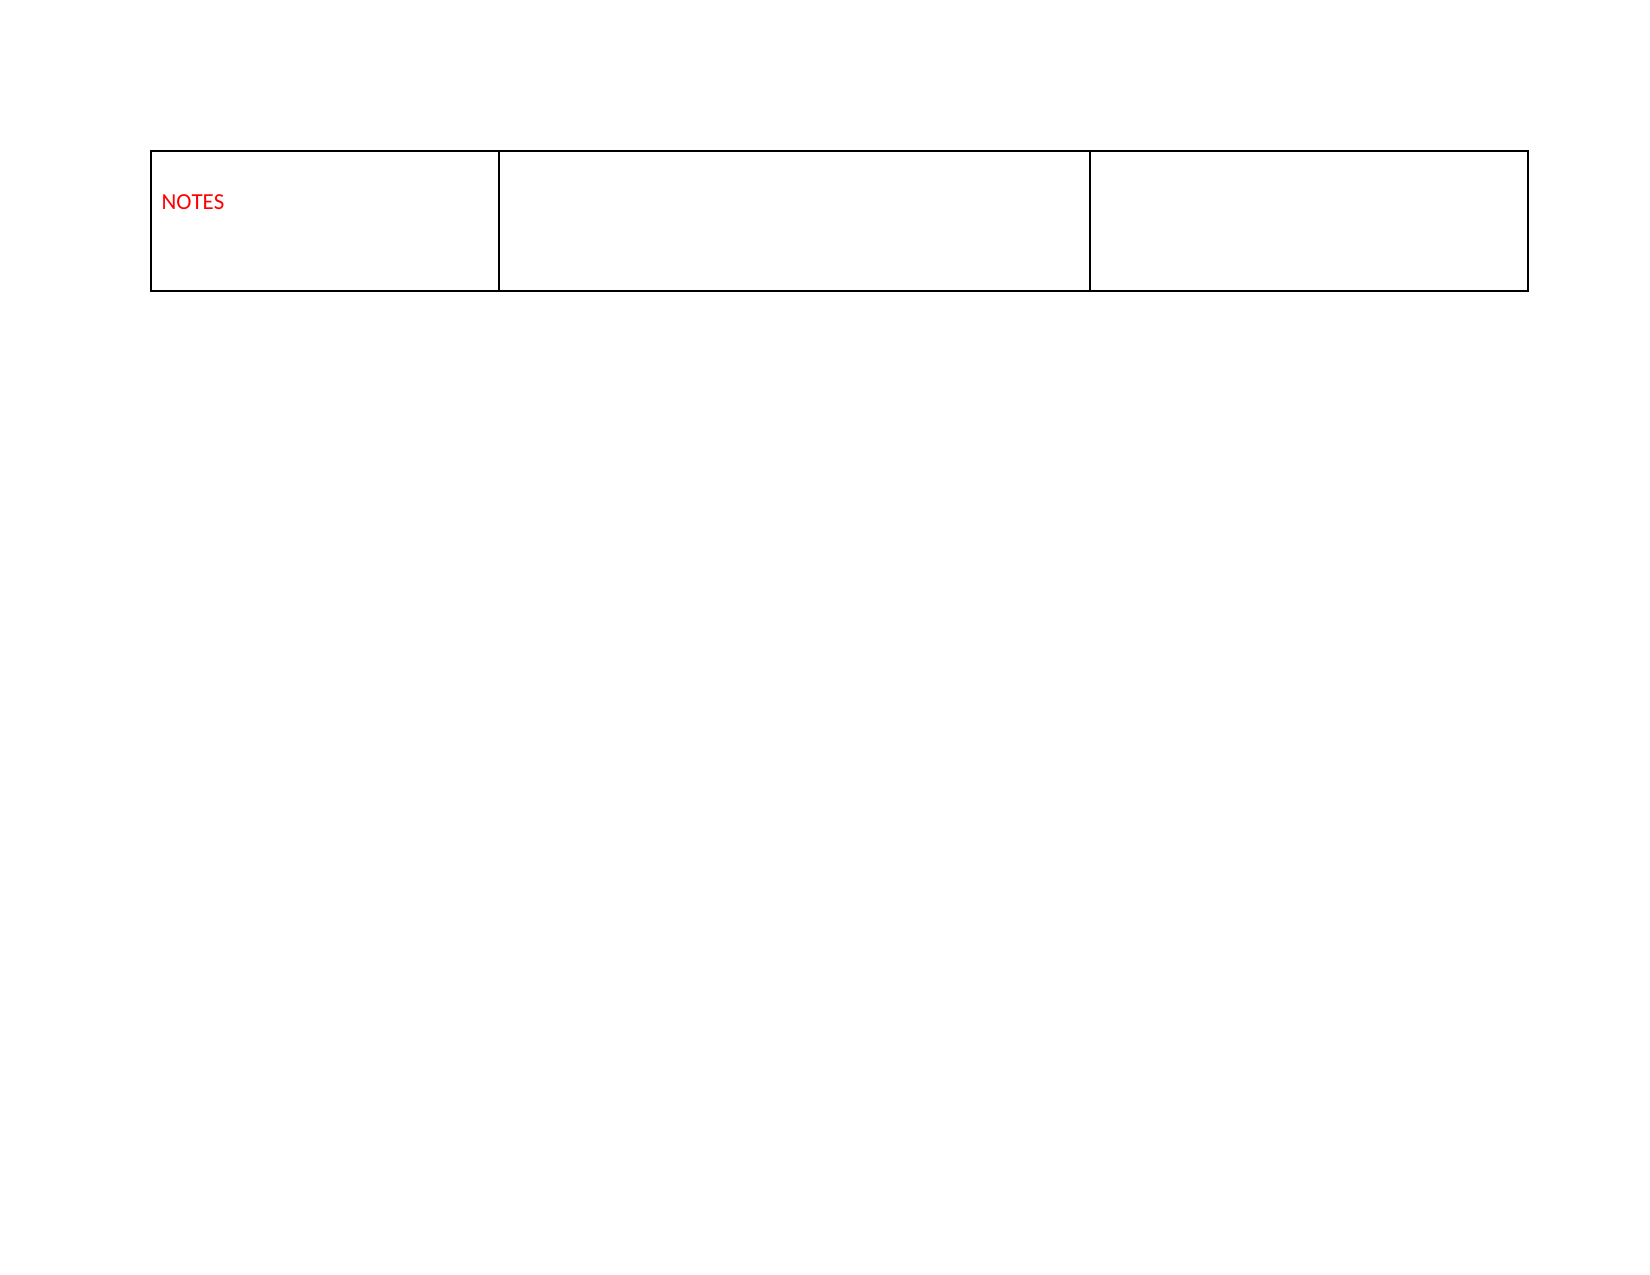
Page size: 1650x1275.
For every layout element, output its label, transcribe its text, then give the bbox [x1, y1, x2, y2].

table_cell [500, 152, 1089, 289]
table_cell [1091, 152, 1527, 289]
table_cell NOTES [152, 152, 498, 289]
